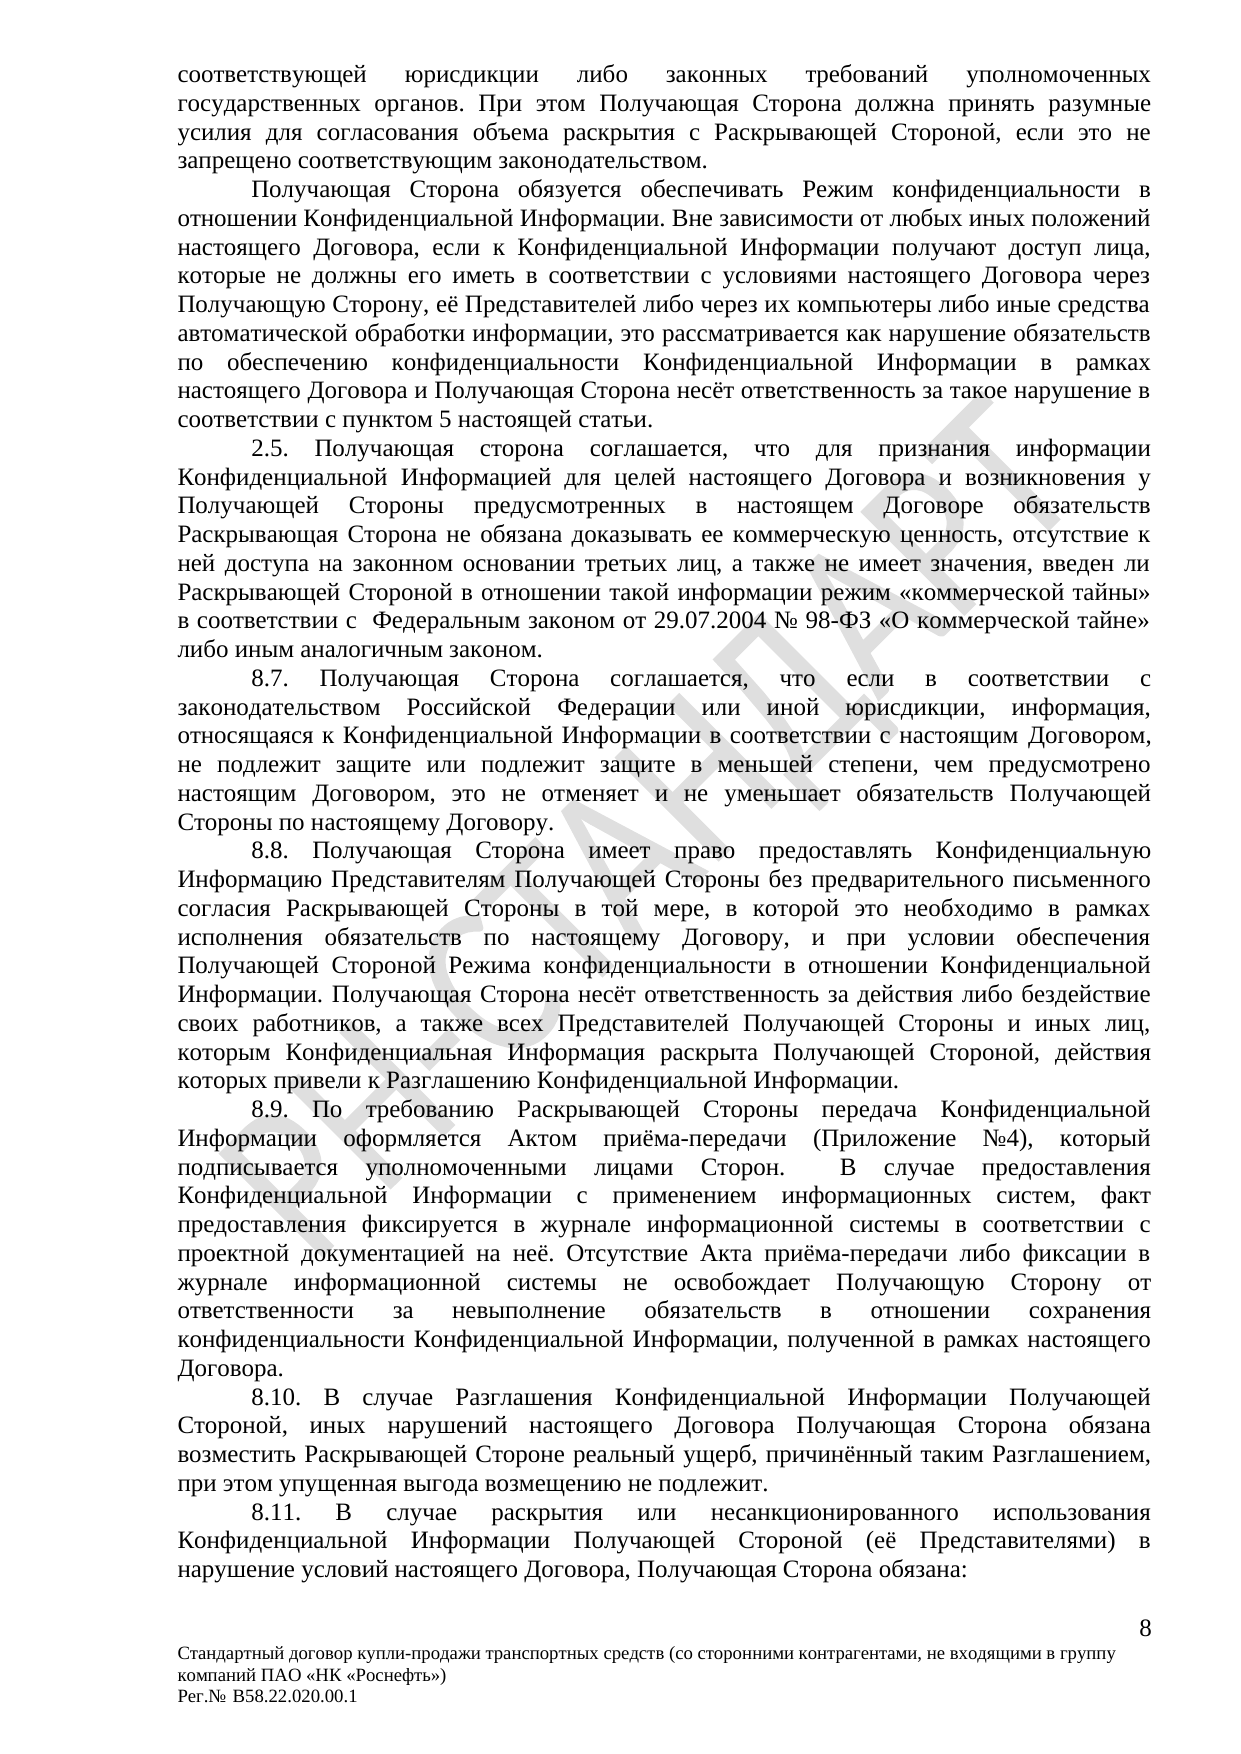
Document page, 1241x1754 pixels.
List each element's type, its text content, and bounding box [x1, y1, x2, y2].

text 2.5. Получающая сторона соглашается, что для признания информации Конфиденциальной Информацией для целей настоящего Договора и возникновения у Получающей Стороны предусмотренных в настоящем Договоре обязательств Раскрывающая Сторона не обязана доказывать ее коммерческую ценность, отсутствие к ней доступа на законном основании третьих лиц, а также не имеет значения, введен ли Раскрывающей Стороной в отношении такой информации режим «коммерческой тайны» в соответствии с Федеральным законом от 29.07.2004 № 98-ФЗ «О коммерческой тайне» либо иным аналогичным законом. [177, 433, 1152, 663]
text 8.10. В случае Разглашения Конфиденциальной Информации Получающей Стороной, иных нарушений настоящего Договора Получающая Сторона обязана возместить Раскрывающей Стороне реальный ущерб, причинённый таким Разглашением, при этом упущенная выгода возмещению не подлежит. [177, 1382, 1152, 1497]
text 8.11. В случае раскрытия или несанкционированного использования Конфиденциальной Информации Получающей Стороной (её Представителями) в нарушение условий настоящего Договора, Получающая Сторона обязана: [177, 1497, 1152, 1583]
text 8.9. По требованию Раскрывающей Стороны передача Конфиденциальной Информации оформляется Актом приёма-передачи (Приложение №4), который подписывается уполномоченными лицами Сторон. В случае предоставления Конфиденциальной Информации с применением информационных систем, факт предоставления фиксируется в журнале информационной системы в соответствии с проектной документацией на неё. Отсутствие Акта приёма-передачи либо фиксации в журнале информационной системы не освобождает Получающую Сторону от ответственности за невыполнение обязательств в отношении сохранения конфиденциальности Конфиденциальной Информации, полученной в рамках настоящего Договора. [177, 1094, 1152, 1382]
text Получающая Сторона обязуется обеспечивать Режим конфиденциальности в отношении Конфиденциальной Информации. Вне зависимости от любых иных положений настоящего Договора, если к Конфиденциальной Информации получают доступ лица, которые не должны его иметь в соответствии с условиями настоящего Договора через Получающую Сторону, её Представителей либо через их компьютеры либо иные средства автоматической обработки информации, это рассматривается как нарушение обязательств по обеспечению конфиденциальности Конфиденциальной Информации в рамках настоящего Договора и Получающая Сторона несёт ответственность за такое нарушение в соответствии с пунктом 5 настоящей статьи. [177, 174, 1152, 433]
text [177, 59, 1152, 174]
text 8.8. Получающая Сторона имеет право предоставлять Конфиденциальную Информацию Представителям Получающей Стороны без предварительного письменного согласия Раскрывающей Стороны в той мере, в которой это необходимо в рамках исполнения обязательств по настоящему Договору, и при условии обеспечения Получающей Стороной Режима конфиденциальности в отношении Конфиденциальной Информации. Получающая Сторона несёт ответственность за действия либо бездействие своих работников, а также всех Представителей Получающей Стороны и иных лиц, которым Конфиденциальная Информация раскрыта Получающей Стороной, действия которых привели к Разглашению Конфиденциальной Информации. [177, 835, 1152, 1094]
text 8.7. Получающая Сторона соглашается, что если в соответствии с законодательством Российской Федерации или иной юрисдикции, информация, относящаяся к Конфиденциальной Информации в соответствии с настоящим Договором, не подлежит защите или подлежит защите в меньшей степени, чем предусмотрено настоящим Договором, это не отменяет и не уменьшает обязательств Получающей Стороны по настоящему Договору. [177, 663, 1152, 835]
